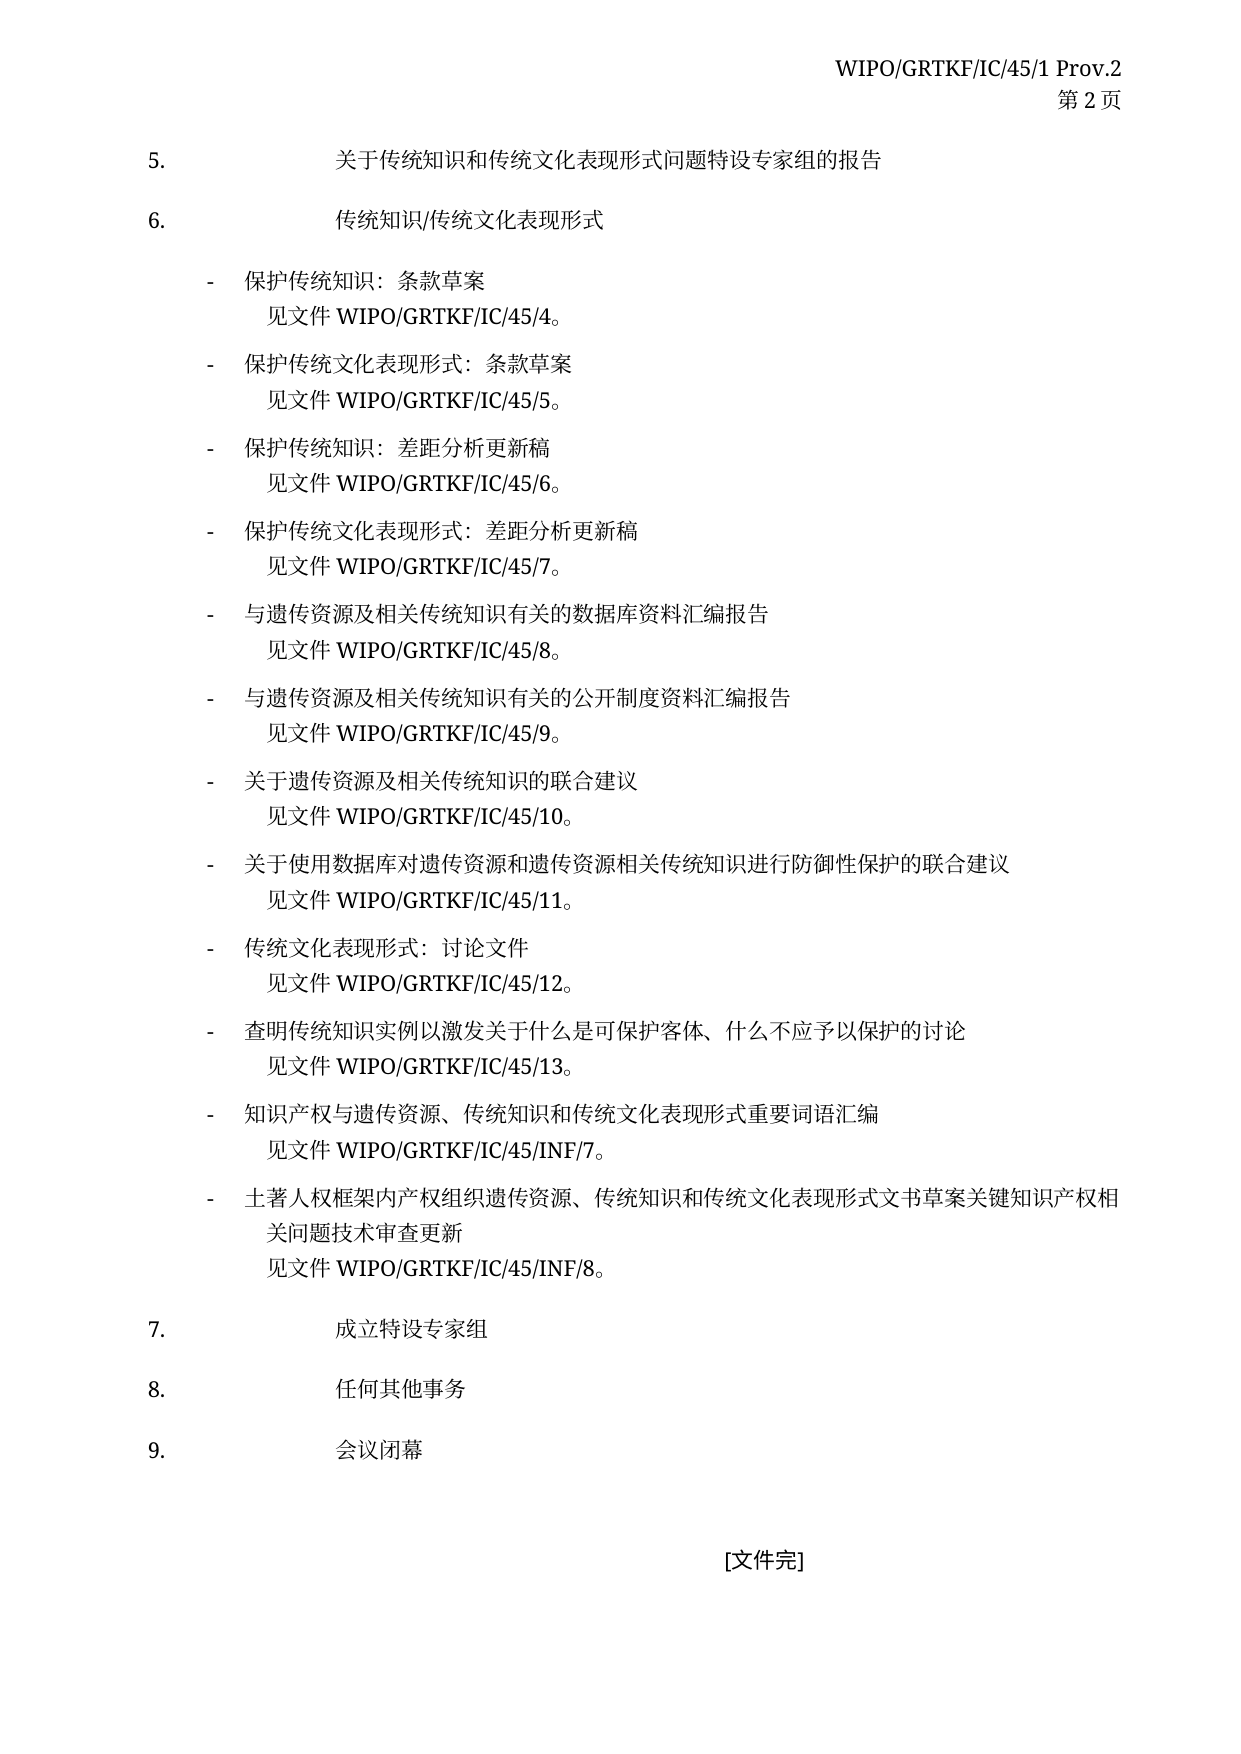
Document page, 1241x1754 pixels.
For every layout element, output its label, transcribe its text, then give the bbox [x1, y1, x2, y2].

text 见文件WIPO/GRTKF/IC/45/7。 [266, 546, 1122, 581]
list 关于传统知识和传统文化表现形式问题特设专家组的报告 [148, 139, 1122, 175]
list 保护传统知识：条款草案 [207, 260, 1122, 296]
text 见文件WIPO/GRTKF/IC/45/12。 [266, 962, 1122, 998]
text 见文件WIPO/GRTKF/IC/45/8。 [266, 629, 1122, 664]
list 知识产权与遗传资源、传统知识和传统文化表现形式重要词语汇编 [207, 1094, 1122, 1129]
list 会议闭幕 [148, 1429, 1122, 1464]
text [文件完] [724, 1539, 1122, 1575]
list 保护传统知识：差距分析更新稿 [207, 427, 1122, 462]
list 查明传统知识实例以激发关于什么是可保护客体、什么不应予以保护的讨论 [207, 1010, 1122, 1046]
list 传统知识/传统文化表现形式 [148, 200, 1122, 235]
text 见文件WIPO/GRTKF/IC/45/INF/7。 [266, 1129, 1122, 1164]
list 保护传统文化表现形式：差距分析更新稿 [207, 510, 1122, 546]
text 见文件WIPO/GRTKF/IC/45/9。 [266, 712, 1122, 748]
text 见文件WIPO/GRTKF/IC/45/INF/8。 [266, 1248, 1122, 1283]
text 见文件WIPO/GRTKF/IC/45/6。 [266, 462, 1122, 498]
text 见文件WIPO/GRTKF/IC/45/10。 [266, 796, 1122, 831]
list 传统文化表现形式：讨论文件 [207, 927, 1122, 962]
list 保护传统文化表现形式：条款草案 [207, 344, 1122, 379]
list 与遗传资源及相关传统知识有关的数据库资料汇编报告 [207, 594, 1122, 629]
list 成立特设专家组 [148, 1308, 1122, 1344]
list 与遗传资源及相关传统知识有关的公开制度资料汇编报告 [207, 677, 1122, 712]
text 见文件WIPO/GRTKF/IC/45/11。 [266, 879, 1122, 914]
list 关于使用数据库对遗传资源和遗传资源相关传统知识进行防御性保护的联合建议 [207, 844, 1122, 879]
text 见文件WIPO/GRTKF/IC/45/13。 [266, 1046, 1122, 1081]
list 任何其他事务 [148, 1369, 1122, 1404]
text 见文件WIPO/GRTKF/IC/45/4。 [266, 296, 1122, 331]
list 土著人权框架内产权组织遗传资源、传统知识和传统文化表现形式文书草案关键知识产权相关问题技术审查更新 [207, 1177, 1122, 1248]
text 见文件WIPO/GRTKF/IC/45/5。 [266, 379, 1122, 414]
list 关于遗传资源及相关传统知识的联合建议 [207, 760, 1122, 796]
